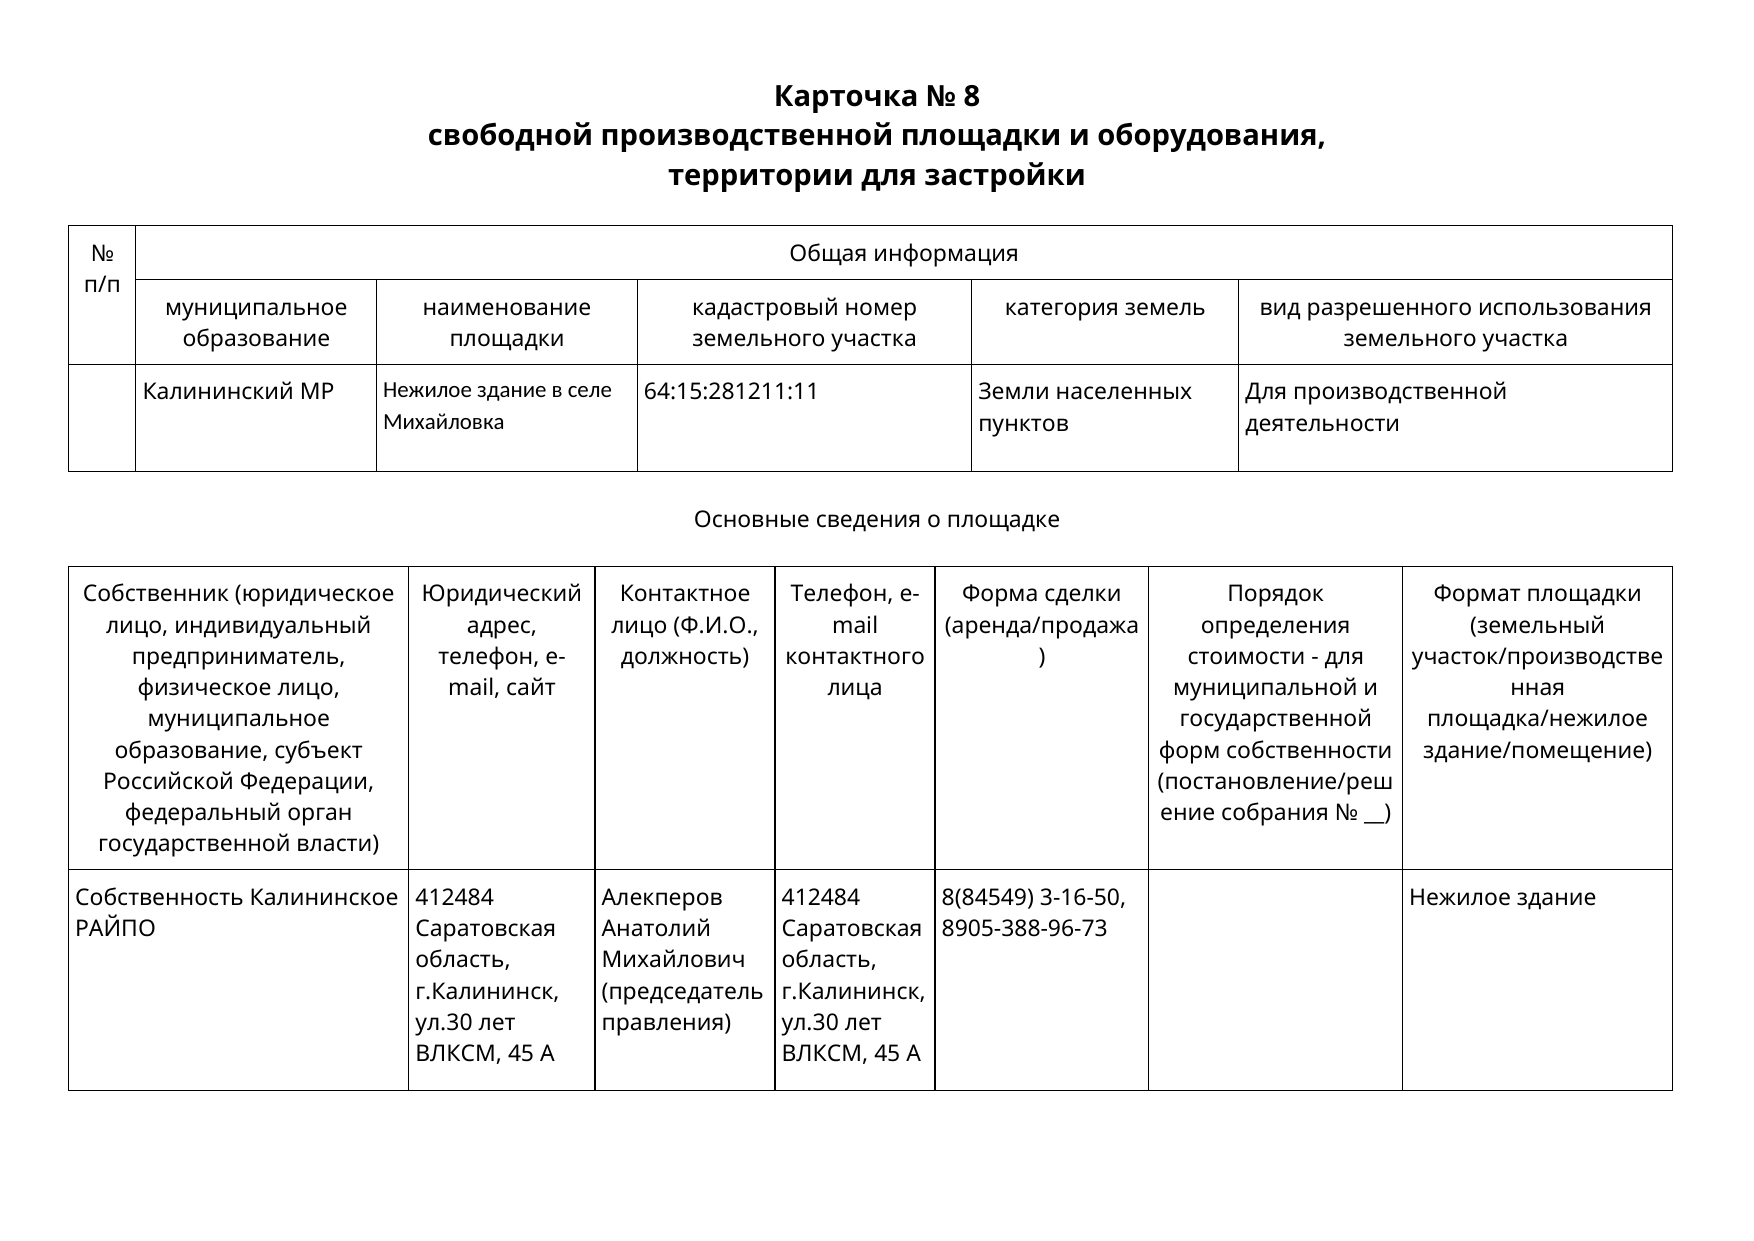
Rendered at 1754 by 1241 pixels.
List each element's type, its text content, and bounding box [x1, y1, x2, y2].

table_cell вид разрешенного использования земельного участка [1239, 280, 1672, 364]
table_header Формат площадки (земельный участок/производственная площадка/нежилое здание/помещение) [1403, 567, 1672, 869]
table_cell Алекперов Анатолий Михайлович (председатель правления) [596, 870, 774, 1090]
table_cell Нежилое здание в селе Михайловка [377, 365, 637, 471]
table_cell Для производственной деятельности [1239, 365, 1672, 471]
table_header Контактное лицо (Ф.И.О., должность) [596, 567, 774, 869]
table_cell Собственность Калининское РАЙПО [69, 870, 408, 1090]
table_cell Нежилое здание [1403, 870, 1672, 1090]
text Основные сведения о площадке [75, 503, 1679, 534]
table_cell [69, 365, 135, 471]
table_cell категория земель [972, 280, 1238, 364]
table_cell 8(84549) 3-16-50, 8905-388-96-73 [936, 870, 1148, 1090]
table_header Форма сделки (аренда/продажа) [936, 567, 1148, 869]
table_cell Калининский МР [136, 365, 376, 471]
text свободной производственной площадки и оборудования, [75, 115, 1679, 154]
table_cell наименование площадки [377, 280, 637, 364]
table_header Общая информация [136, 226, 1672, 279]
table_cell кадастровый номер земельного участка [638, 280, 971, 364]
text территории для застройки [75, 154, 1679, 194]
table_cell Земли населенных пунктов [972, 365, 1238, 471]
text Карточка № 8 [75, 75, 1679, 115]
table_cell муниципальное образование [136, 280, 376, 364]
table_cell 412484 Саратовская область, г.Калининск, ул.30 лет ВЛКСМ, 45 А [409, 870, 594, 1090]
table_cell 64:15:281211:11 [638, 365, 971, 471]
table_header Телефон, e-mail контактного лица [776, 567, 934, 869]
table_header № п/п [69, 226, 135, 364]
table_header Порядок определения стоимости - для муниципальной и государственной форм собственности (постановление/решение собрания № __) [1149, 567, 1402, 869]
table_header Юридический адрес, телефон, e-mail, сайт [409, 567, 594, 869]
table_cell 412484 Саратовская область, г.Калининск, ул.30 лет ВЛКСМ, 45 А [776, 870, 934, 1090]
table_cell [1149, 870, 1402, 1090]
table_header Собственник (юридическое лицо, индивидуальный предприниматель, физическое лицо, муниципальное образование, субъект Российской Федерации, федеральный орган государственной власти) [69, 567, 408, 869]
